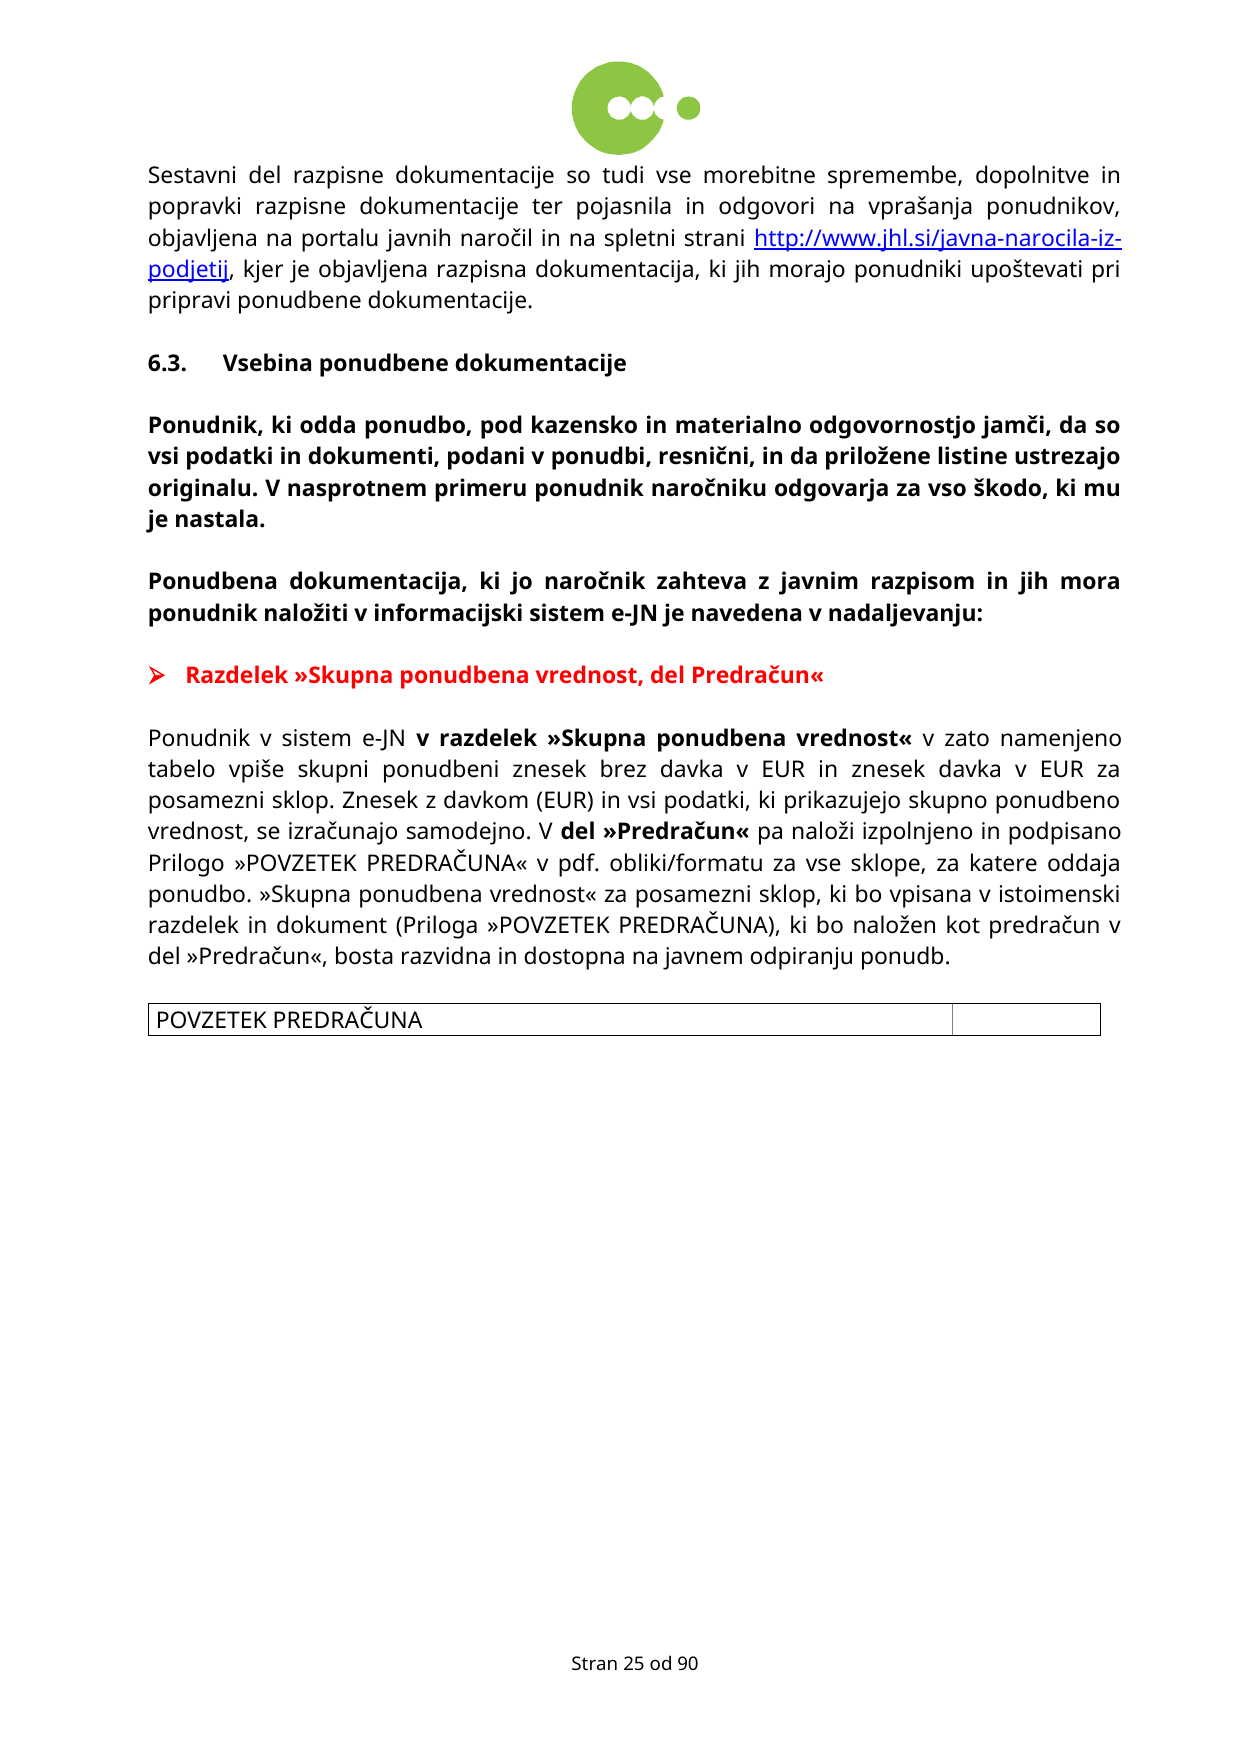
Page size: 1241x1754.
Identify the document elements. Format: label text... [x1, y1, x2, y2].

list Vsebina ponudbene dokumentacije [148, 347, 1122, 378]
list Razdelek »Skupna ponudbena vrednost, del Predračun« [148, 659, 1122, 690]
table_header POVZETEK PREDRAČUNA [149, 1004, 952, 1035]
text Ponudbena dokumentacija, ki jo naročnik zahteva z javnim razpisom in jih mora ponudnik naložiti v informacijski sistem e-JN je navedena v nadaljevanju: [148, 565, 1122, 628]
text Sestavni del razpisne dokumentacije so tudi vse morebitne spremembe, dopolnitve in popravki razpisne dokumentacije ter pojasnila in odgovori na vprašanja ponudnikov, objavljena na portalu javnih naročil in na spletni strani http://www.jhl.si/javna-narocila-iz-podjetij, kjer je objavljena razpisna dokumentacija, ki jih morajo ponudniki upoštevati pri pripravi ponudbene dokumentacije. [148, 159, 1122, 315]
text Ponudnik, ki odda ponudbo, pod kazensko in materialno odgovornostjo jamči, da so vsi podatki in dokumenti, podani v ponudbi, resnični, in da priložene listine ustrezajo originalu. V nasprotnem primeru ponudnik naročniku odgovarja za vso škodo, ki mu je nastala. [148, 409, 1122, 534]
table_header [953, 1004, 1100, 1035]
text Ponudnik v sistem e-JN v razdelek »Skupna ponudbena vrednost« v zato namenjeno tabelo vpiše skupni ponudbeni znesek brez davka v EUR in znesek davka v EUR za posamezni sklop. Znesek z davkom (EUR) in vsi podatki, ki prikazujejo skupno ponudbeno vrednost, se izračunajo samodejno. V del »Predračun« pa naloži izpolnjeno in podpisano Prilogo »POVZETEK PREDRAČUNA« v pdf. obliki/formatu za vse sklope, za katere oddaja ponudbo. »Skupna ponudbena vrednost« za posamezni sklop, ki bo vpisana v istoimenski razdelek in dokument (Priloga »POVZETEK PREDRAČUNA), ki bo naložen kot predračun v del »Predračun«, bosta razvidna in dostopna na javnem odpiranju ponudb. [148, 722, 1122, 972]
